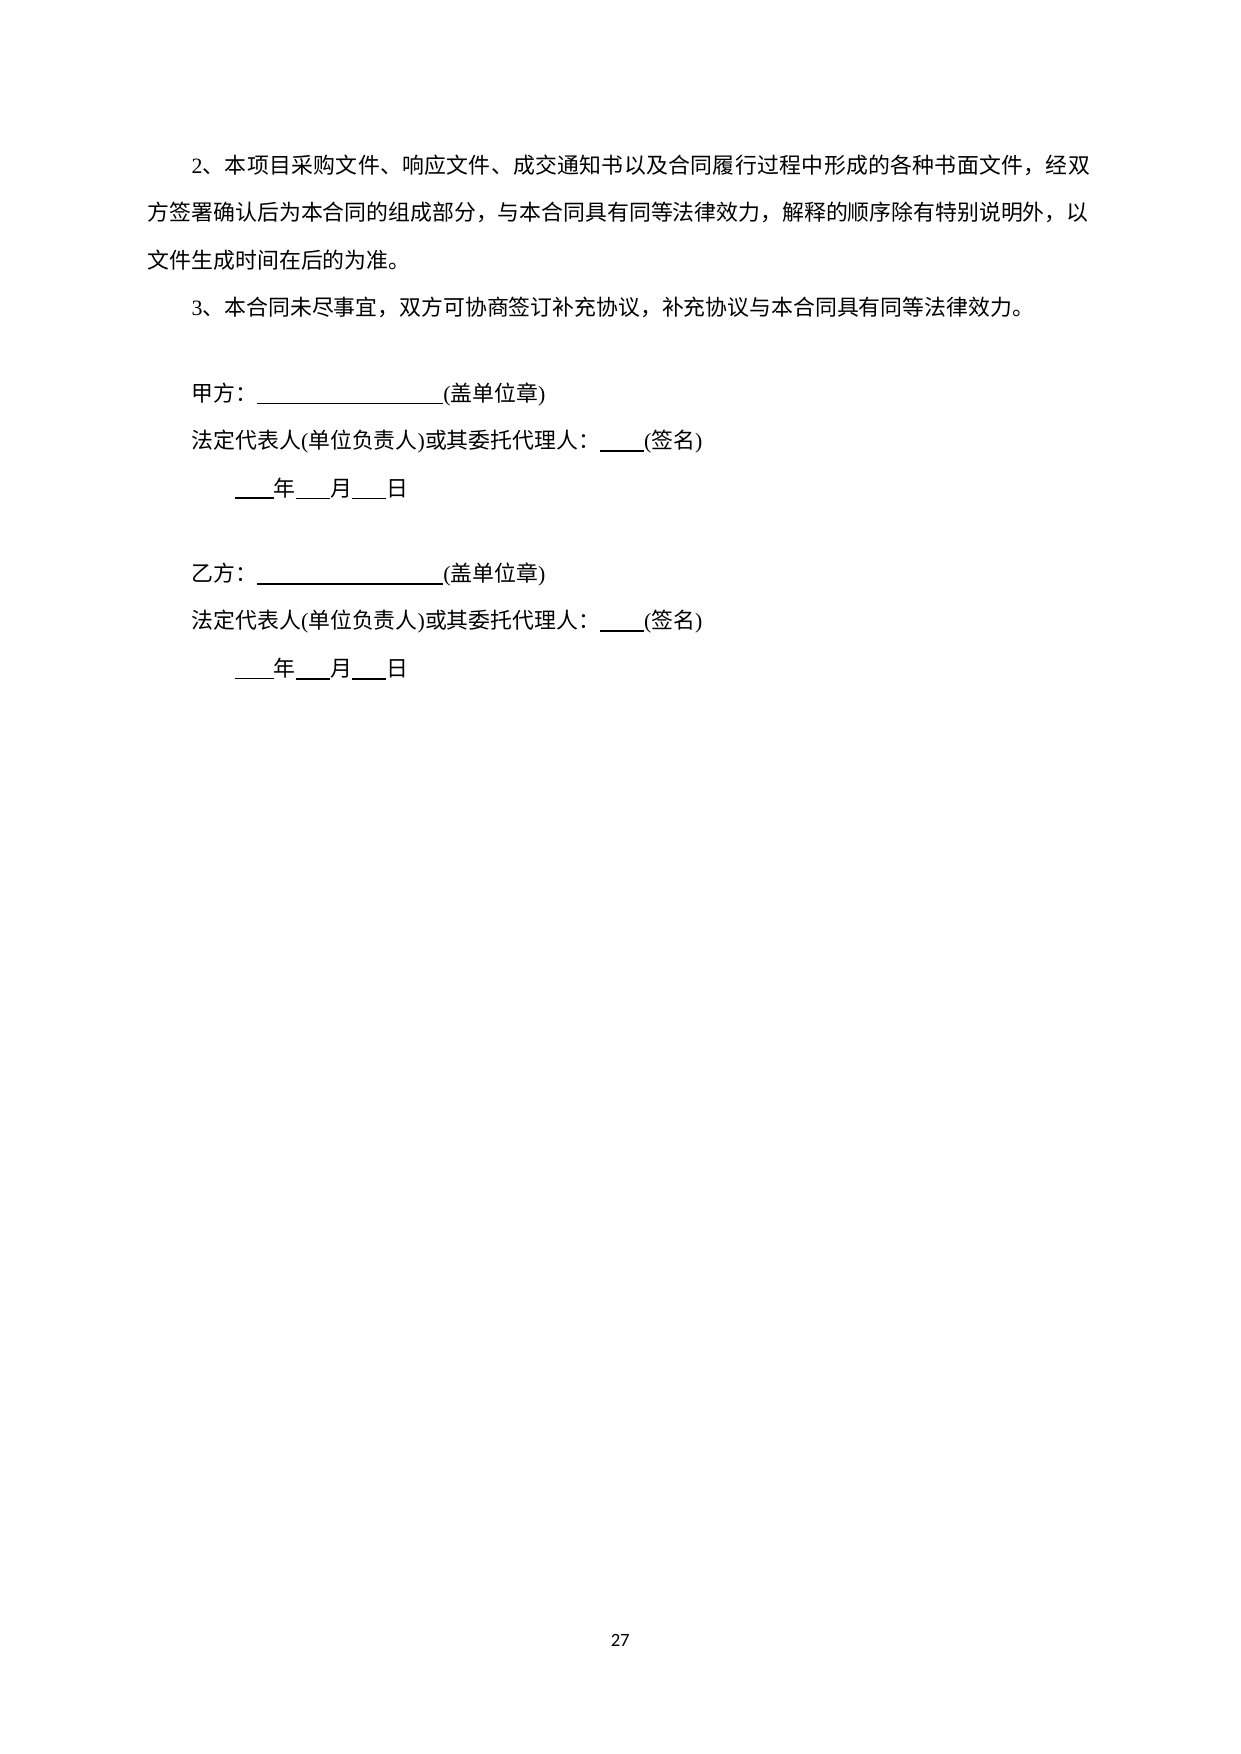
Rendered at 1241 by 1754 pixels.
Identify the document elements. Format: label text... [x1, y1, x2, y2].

text 3、本合同未尽事宜，双方可协商签订补充协议，补充协议与本合同具有同等法律效力。 [148, 290, 1092, 322]
text 年 月 日 [148, 471, 1092, 502]
text 法定代表人(单位负责人)或其委托代理人： (签名) [148, 603, 1092, 635]
text 法定代表人(单位负责人)或其委托代理人： (签名) [148, 423, 1092, 455]
text 乙方： (盖单位章) [148, 556, 1092, 587]
text 甲方： (盖单位章) [148, 376, 1092, 407]
text 2、本项目采购文件、响应文件、成交通知书以及合同履行过程中形成的各种书面文件，经双方签署确认后为本合同的组成部分，与本合同具有同等法律效力，解释的顺序除有特别说明外，以文件生成时间在后的为准。 [148, 148, 1092, 274]
text 年 月 日 [148, 651, 1092, 682]
